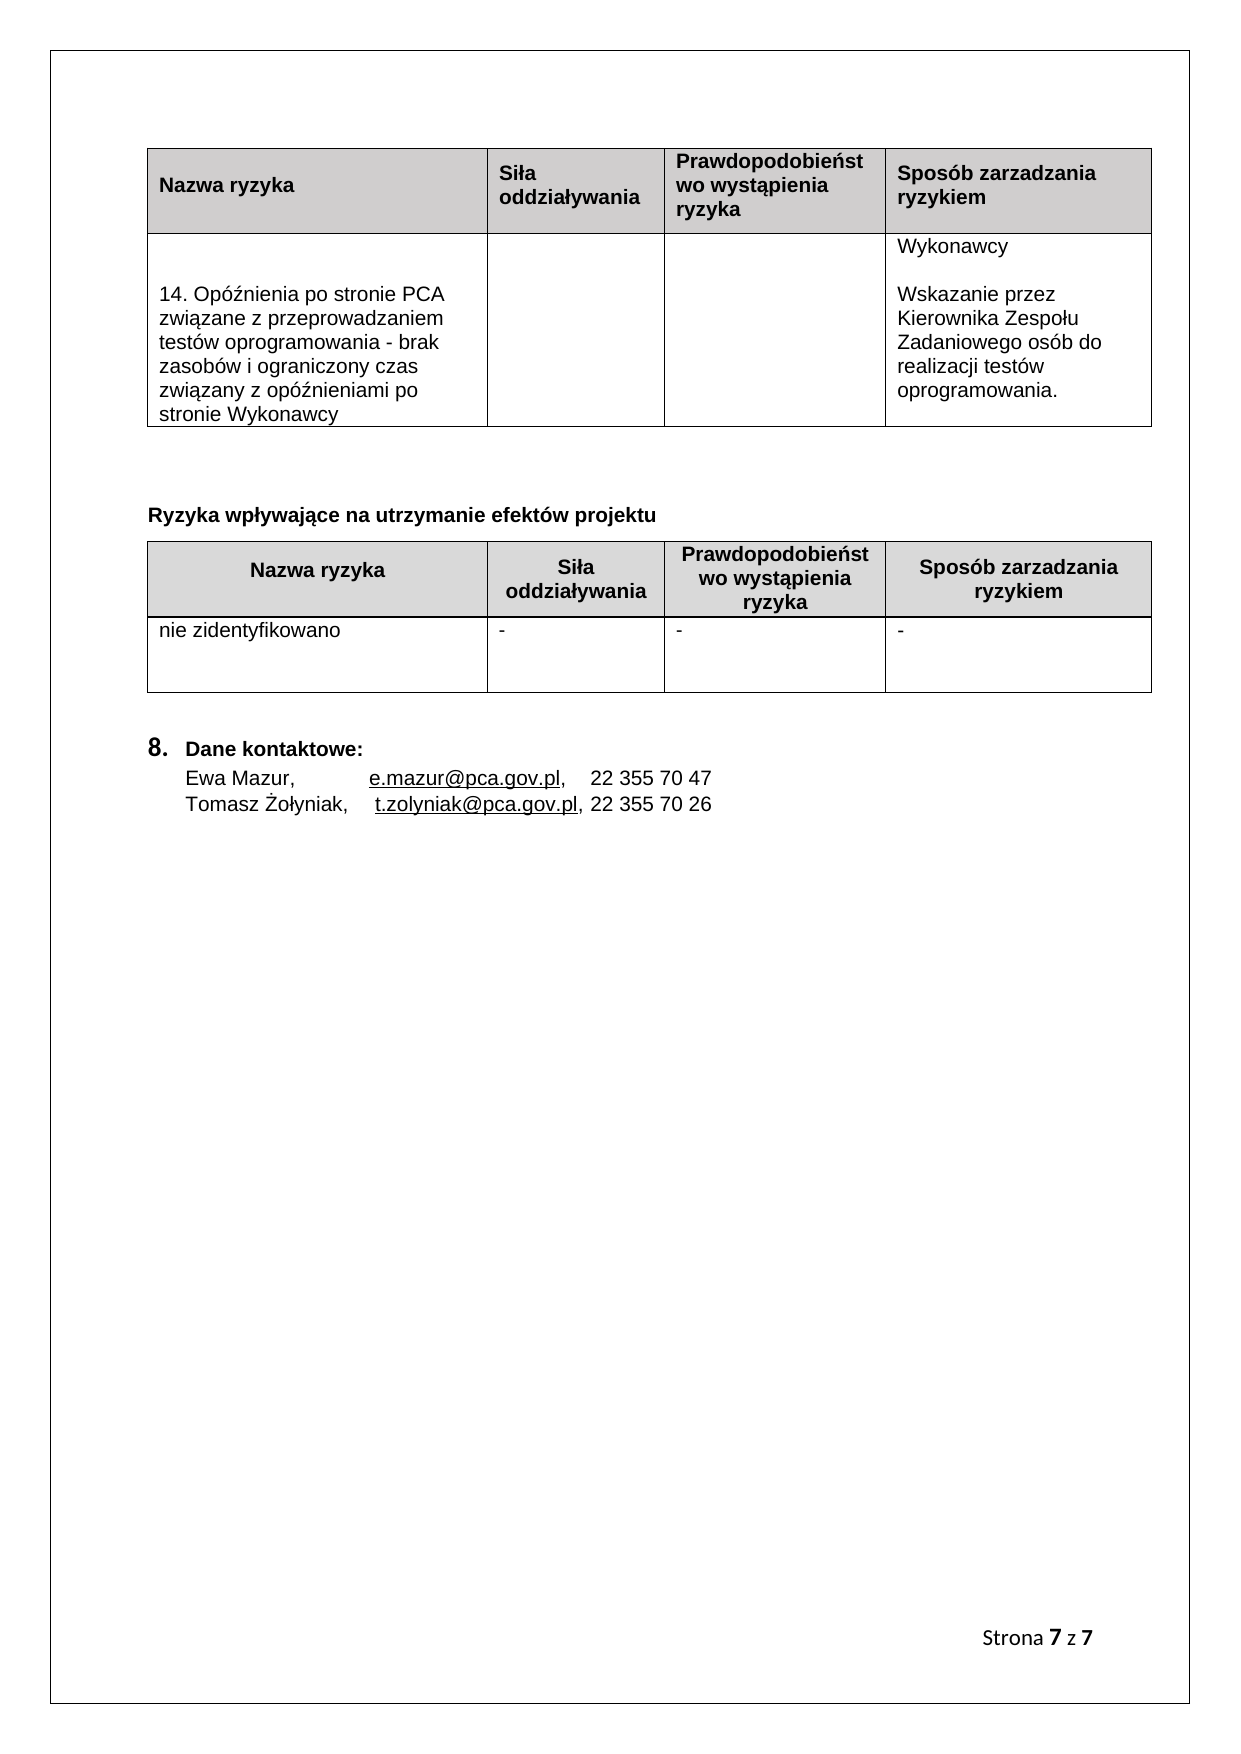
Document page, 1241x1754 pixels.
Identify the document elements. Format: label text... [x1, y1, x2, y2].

list Ewa Mazur, e.mazur@pca.gov.pl, 22 355 70 47 [185, 766, 1093, 790]
table_cell nie zidentyfikowano [148, 618, 487, 692]
table_header Sposób zarzadzania ryzykiem [886, 542, 1151, 616]
list Tomasz Żołyniak, t.zolyniak@pca.gov.pl, 22 355 70 26 [185, 792, 1093, 816]
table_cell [148, 234, 487, 426]
table_cell - [488, 618, 664, 692]
table_header Prawdopodobieństwo wystąpienia ryzyka [665, 149, 885, 233]
list Dane kontaktowe: [148, 730, 1093, 763]
table_header Nazwa ryzyka [148, 542, 487, 616]
table_cell - [665, 618, 885, 692]
text Ryzyka wpływające na utrzymanie efektów projektu [148, 503, 1093, 527]
table_header Siła oddziaływania [488, 542, 664, 616]
table_header Sposób zarzadzania ryzykiem [886, 149, 1151, 233]
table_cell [886, 234, 1151, 426]
table_header Siła oddziaływania [488, 149, 664, 233]
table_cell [665, 234, 885, 426]
table_header Prawdopodobieństwo wystąpienia ryzyka [665, 542, 885, 616]
table_header Nazwa ryzyka [148, 149, 487, 233]
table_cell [488, 234, 664, 426]
table_cell - [886, 618, 1151, 692]
